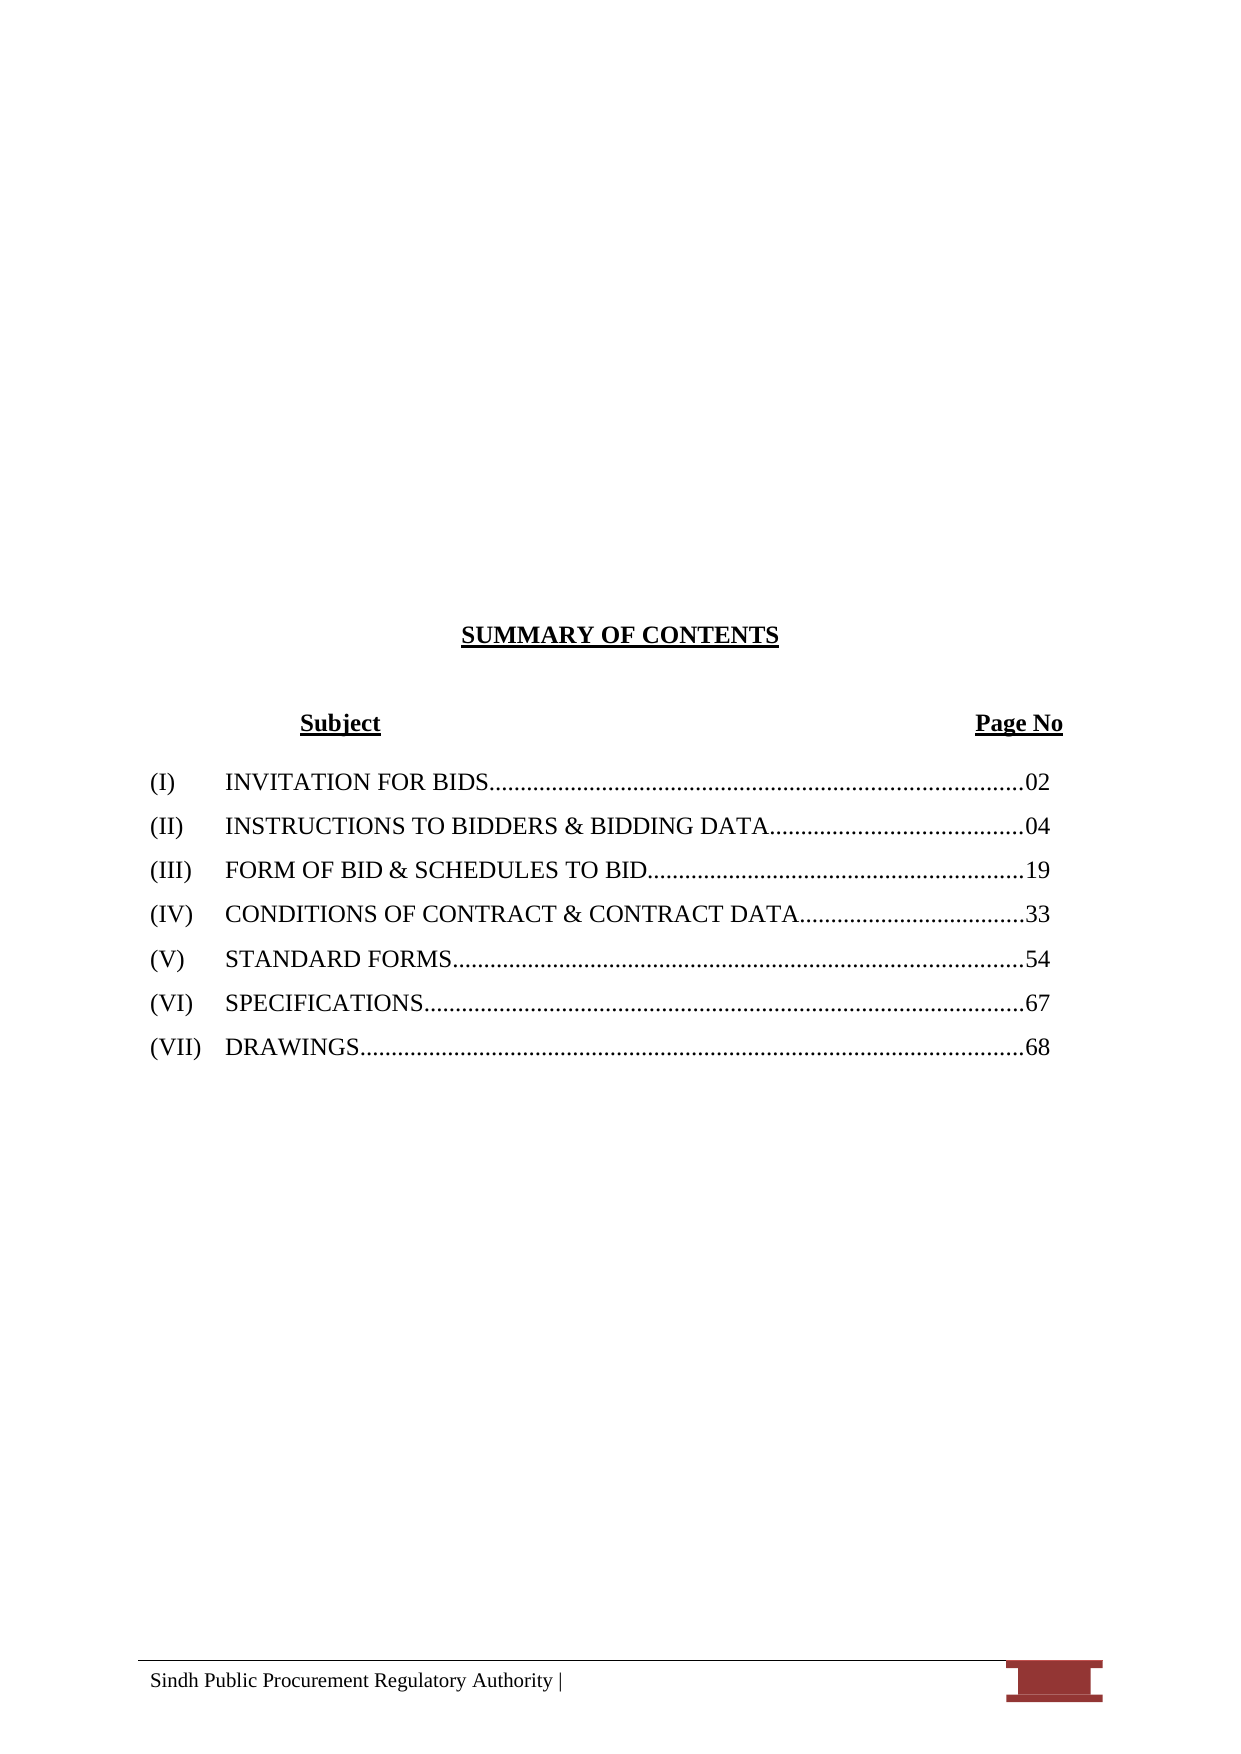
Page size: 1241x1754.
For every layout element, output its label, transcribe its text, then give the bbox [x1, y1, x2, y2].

text Subject Page No [300, 708, 1091, 737]
list SPECIFICATIONS 67 [150, 988, 1115, 1017]
text SUMMARY OF CONTENTS [268, 620, 972, 648]
list INSTRUCTIONS TO BIDDERS & BIDDING DATA 04 [150, 811, 1115, 840]
list DRAWINGS 68 [150, 1032, 1115, 1061]
list FORM OF BID & SCHEDULES TO BID 19 [150, 855, 1115, 884]
list INVITATION FOR BIDS 02 [150, 767, 1115, 796]
list STANDARD FORMS 54 [150, 944, 1115, 973]
list CONDITIONS OF CONTRACT & CONTRACT DATA 33 [150, 899, 1115, 928]
